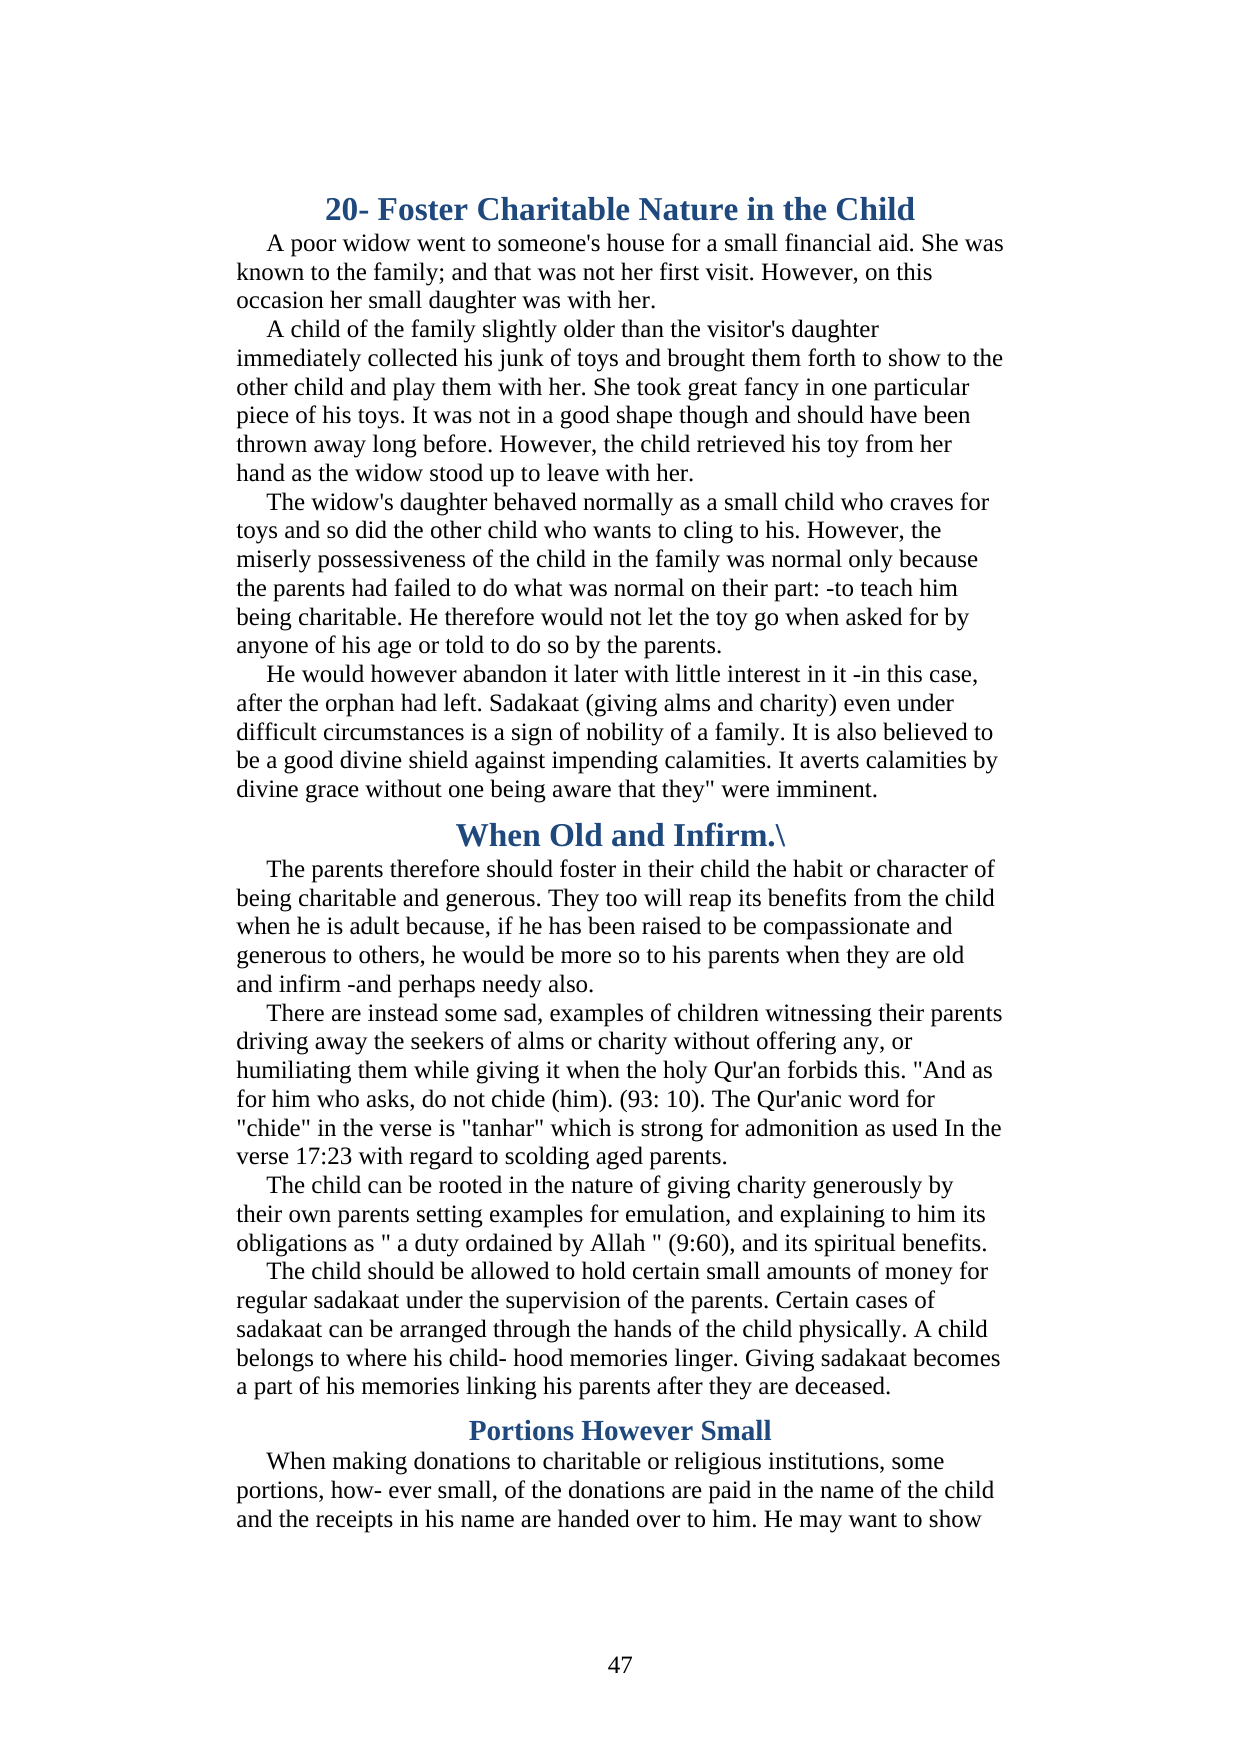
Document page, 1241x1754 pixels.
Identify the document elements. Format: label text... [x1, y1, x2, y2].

text A poor widow went to someone's house for a small financial aid. She was known to the family; and that was not her first visit. However, on this occasion her small daughter was with her. [236, 228, 1004, 314]
text A child of the family slightly older than the visitor's daughter immediately collected his junk of toys and brought them forth to show to the other child and play them with her. She took great fancy in one particular piece of his toys. It was not in a good shape though and should have been thrown away long before. However, the child retrieved his toy from her hand as the widow stood up to leave with her. [236, 314, 1004, 487]
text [236, 1446, 1004, 1532]
text The child can be rooted in the nature of giving charity generously by their own parents setting examples for emulation, and explaining to him its obligations as " a duty ordained by Allah " (9:60), and its spiritual benefits. [236, 1170, 1004, 1256]
text There are instead some sad, examples of children witnessing their parents driving away the seekers of alms or charity without offering any, or humiliating them while giving it when the holy Qur'an forbids this. "And as for him who asks, do not chide (him). (93: 10). The Qur'anic word for "chide" in the verse is "tanhar" which is strong for admonition as used In the verse 17:23 with regard to scolding aged parents. [236, 998, 1004, 1170]
text He would however abandon it later with little interest in it -in this case, after the orphan had left. Sadakaat (giving alms and charity) even under difficult circumstances is a sign of nobility of a family. It is also believed to be a good divine shield against impending calamities. It averts calamities by divine grace without one being aware that they" were imminent. [236, 659, 1004, 803]
text The parents therefore should foster in their child the habit or character of being charitable and generous. They too will reap its benefits from the child when he is adult because, if he has been raised to be compassionate and generous to others, he would be more so to his parents when they are old and infirm -and perhaps needy also. [236, 854, 1004, 998]
text The widow's daughter behaved normally as a small child who craves for toys and so did the other child who wants to cling to his. However, the miserly possessiveness of the child in the family was normal only because the parents had failed to do what was normal on their part: -to teach him being charitable. He therefore would not let the toy go when asked for by anyone of his age or told to do so by the parents. [236, 487, 1004, 659]
subtitle Portions However Small [236, 1413, 1004, 1446]
text The child should be allowed to hold certain small amounts of money for regular sadakaat under the supervision of the parents. Certain cases of sadakaat can be arranged through the hands of the child physically. A child belongs to where his child- hood memories linger. Giving sadakaat becomes a part of his memories linking his parents after they are deceased. [236, 1256, 1004, 1400]
subtitle 20- Foster Charitable Nature in the Child [236, 190, 1004, 228]
subtitle When Old and Infirm.\ [236, 816, 1004, 854]
